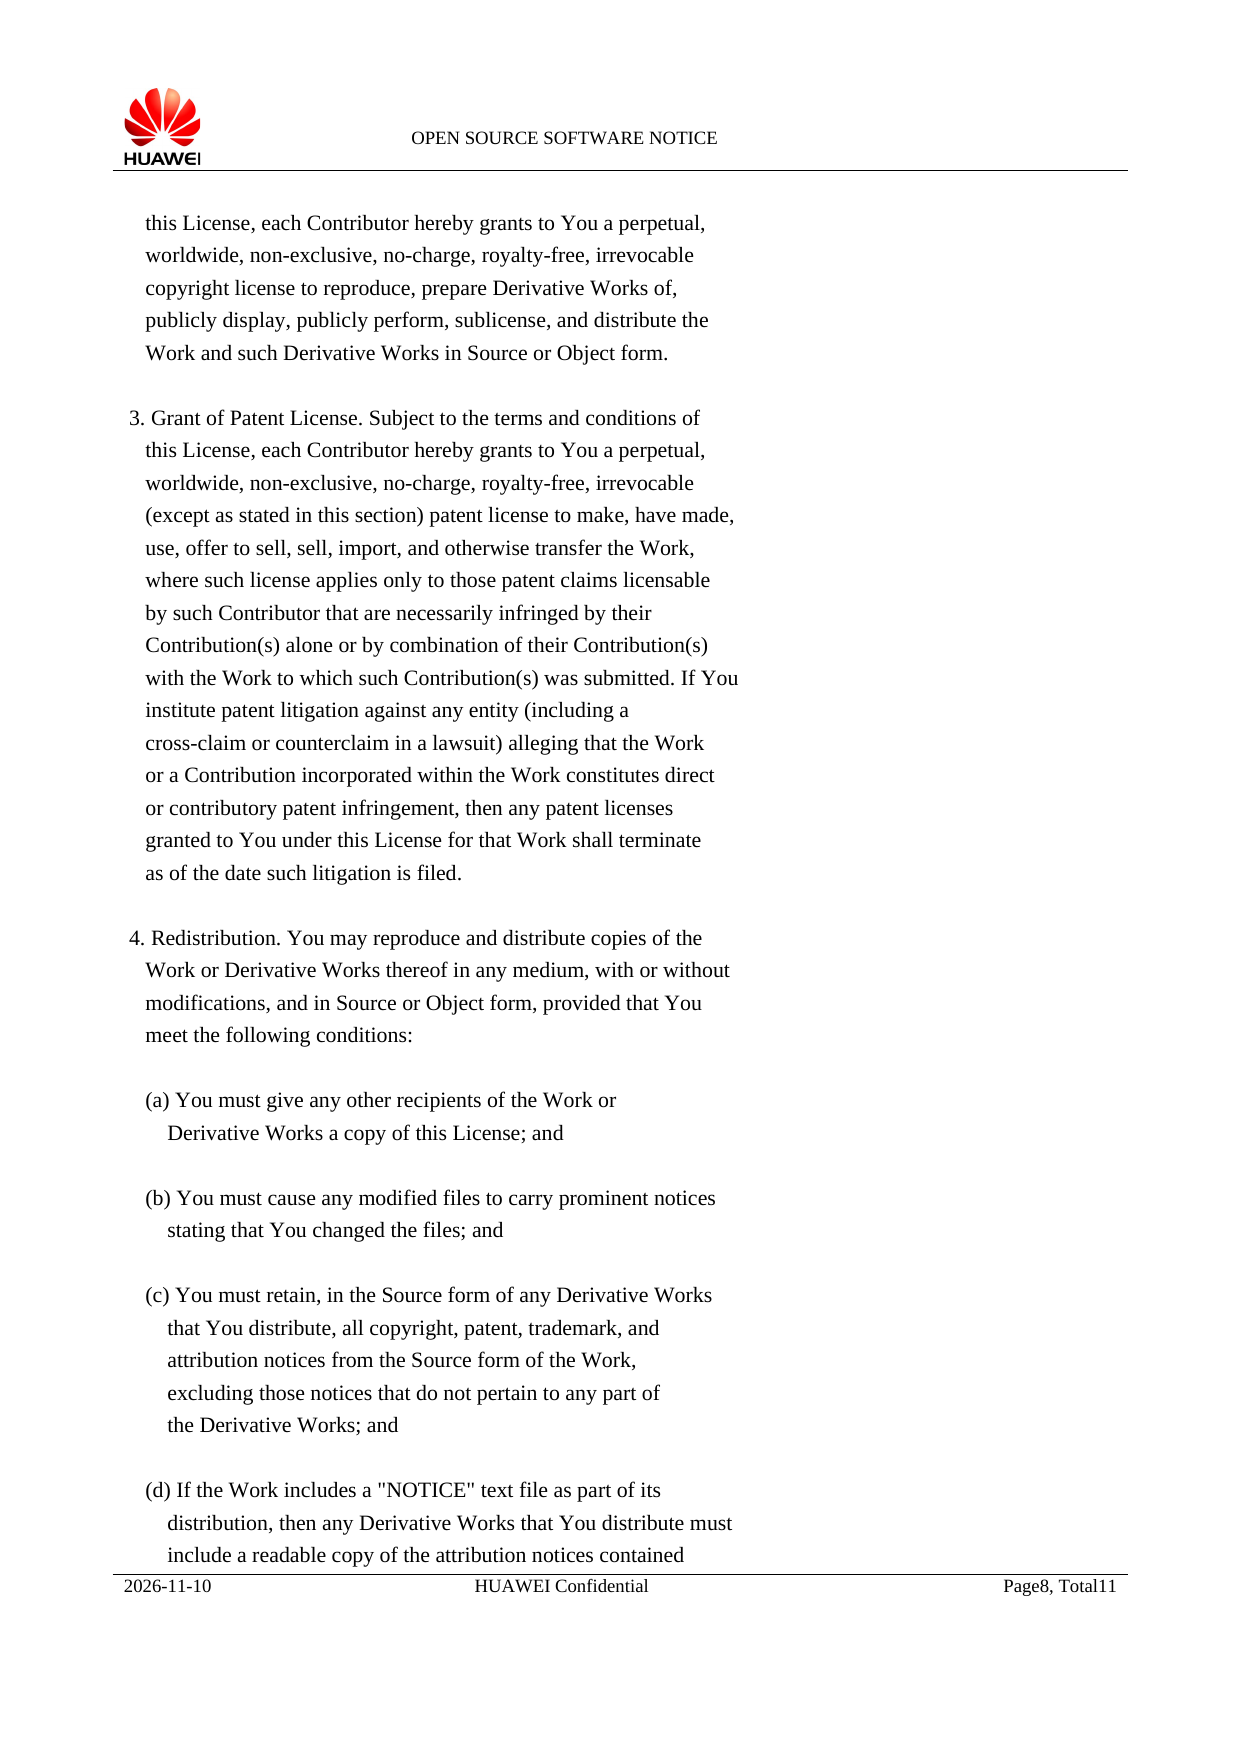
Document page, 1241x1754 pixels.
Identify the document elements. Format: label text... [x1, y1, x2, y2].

picture [124, 88, 201, 165]
